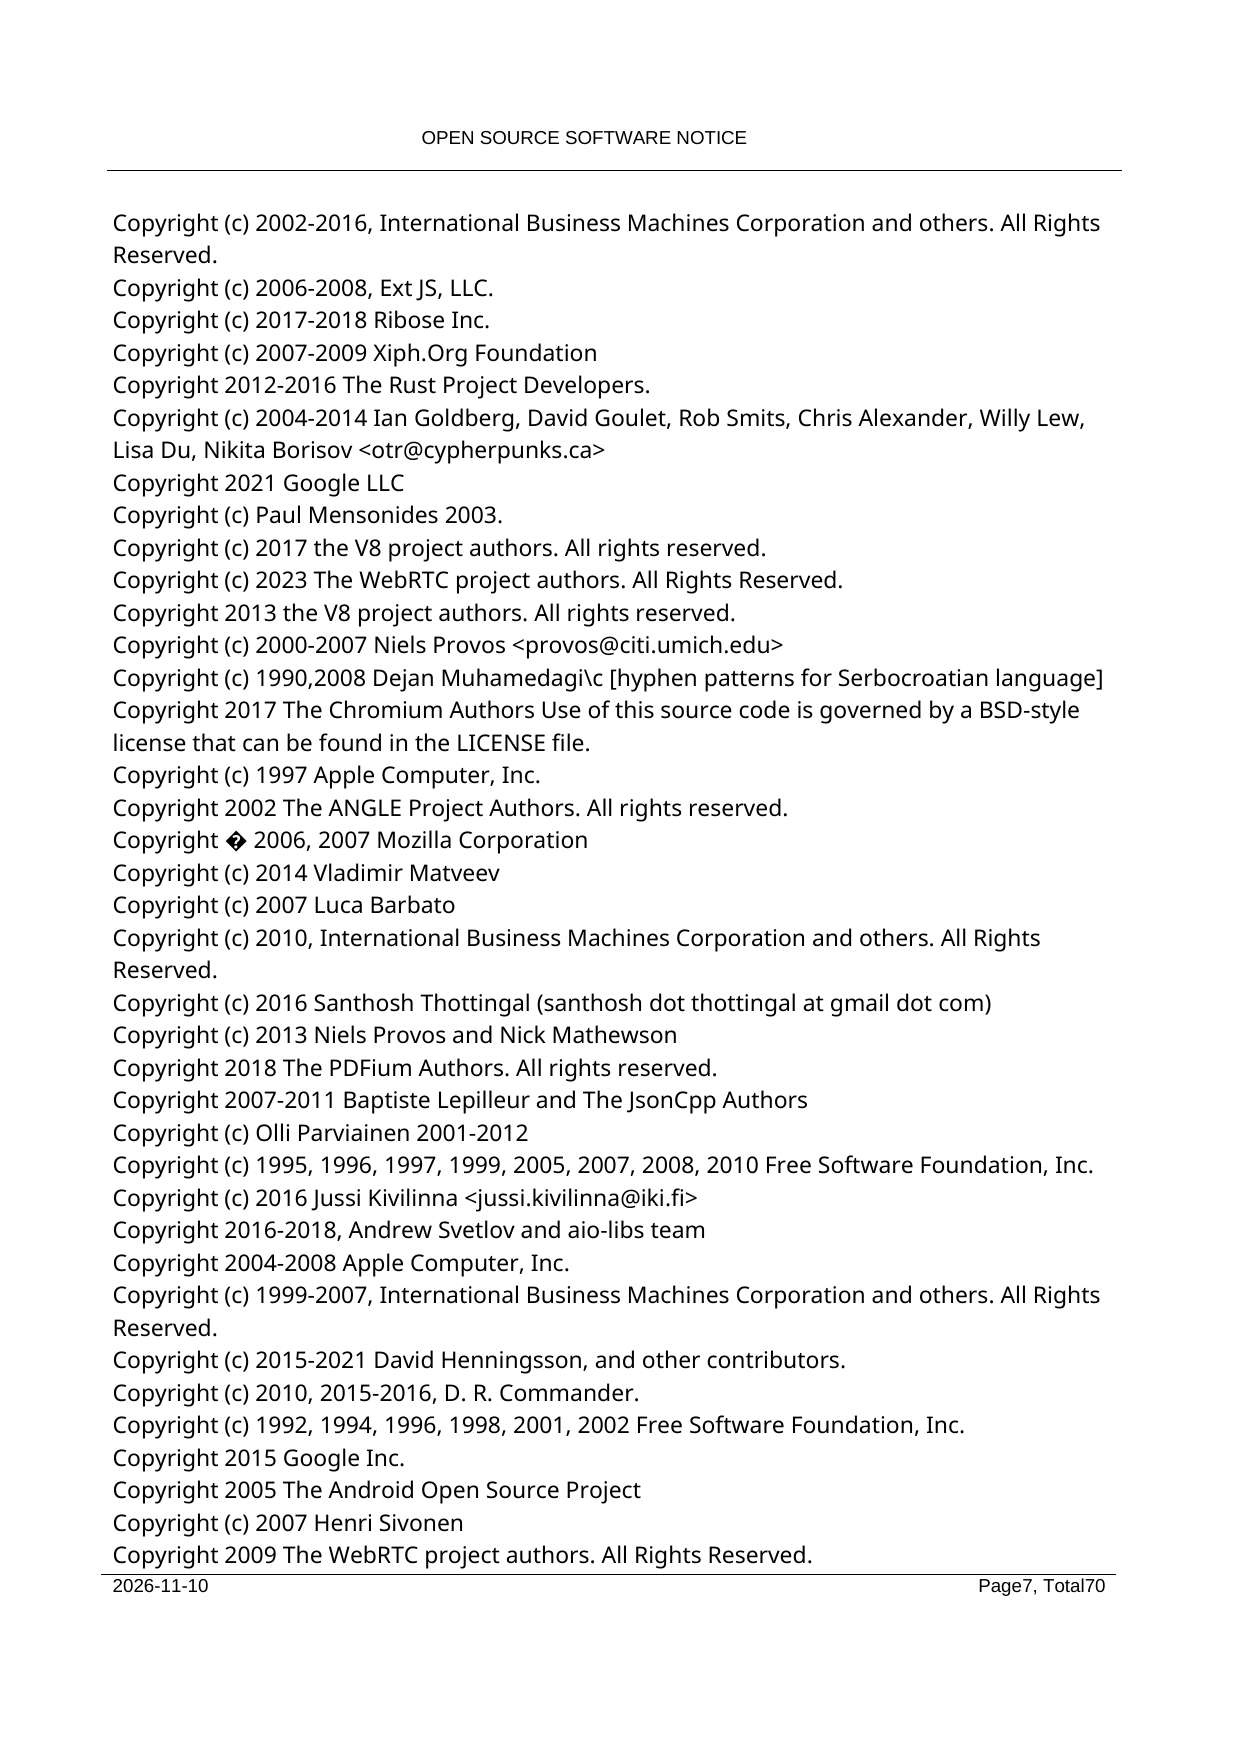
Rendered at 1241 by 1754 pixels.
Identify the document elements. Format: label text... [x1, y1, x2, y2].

text Copyright (c) 1992, 1994, 1996, 1998, 2001, 2002 Free Software Foundation, Inc. [112, 1409, 1128, 1441]
text Copyright 2013 the V8 project authors. All rights reserved. [112, 596, 1128, 629]
text Copyright (c) 1997 Apple Computer, Inc. [112, 759, 1128, 791]
text Copyright (c) 2016 Santhosh Thottingal (santhosh dot thottingal at gmail dot com) [112, 986, 1128, 1019]
text Copyright (c) 2000-2007 Niels Provos <provos@citi.umich.edu> [112, 629, 1128, 661]
text Copyright (c) Olli Parviainen 2001-2012 [112, 1116, 1128, 1149]
text Copyright (c) 2010, International Business Machines Corporation and others. All Rights Reserved. [112, 921, 1128, 986]
text Copyright (c) 2023 The WebRTC project authors. All Rights Reserved. [112, 564, 1128, 596]
text Copyright 2005 The Android Open Source Project [112, 1474, 1128, 1506]
text Copyright 2016-2018, Andrew Svetlov and aio-libs team [112, 1214, 1128, 1246]
text Copyright (c) 2007 Henri Sivonen [112, 1506, 1128, 1539]
text Copyright (c) 2017-2018 Ribose Inc. [112, 304, 1128, 336]
text Copyright (c) 1999-2007, International Business Machines Corporation and others. All Rights Reserved. [112, 1279, 1128, 1344]
text Copyright 2021 Google LLC [112, 466, 1128, 499]
text Copyright (c) 1990,2008 Dejan Muhamedagi\c [hyphen patterns for Serbocroatian language] [112, 661, 1128, 694]
text Copyright 2018 The PDFium Authors. All rights reserved. [112, 1051, 1128, 1084]
text Copyright (c) 2016 Jussi Kivilinna <jussi.kivilinna@iki.fi> [112, 1181, 1128, 1214]
text Copyright (c) 1995, 1996, 1997, 1999, 2005, 2007, 2008, 2010 Free Software Foundation, Inc. [112, 1149, 1128, 1181]
text Copyright (c) 2013 Niels Provos and Nick Mathewson [112, 1019, 1128, 1051]
text Copyright (c) 2007 Luca Barbato [112, 889, 1128, 921]
text Copyright 2002 The ANGLE Project Authors. All rights reserved. [112, 791, 1128, 824]
text Copyright 2004-2008 Apple Computer, Inc. [112, 1246, 1128, 1279]
text Copyright 2007-2011 Baptiste Lepilleur and The JsonCpp Authors [112, 1084, 1128, 1116]
text Copyright (c) 2006-2008, Ext JS, LLC. [112, 271, 1128, 304]
text Copyright 2017 The Chromium Authors Use of this source code is governed by a BSD-style license that can be found in the LICENSE file. [112, 694, 1128, 759]
text Copyright 2012-2016 The Rust Project Developers. [112, 369, 1128, 401]
text Copyright (c) 2014 Vladimir Matveev [112, 856, 1128, 889]
text Copyright (c) 2007-2009 Xiph.Org Foundation [112, 336, 1128, 369]
text Copyright 2015 Google Inc. [112, 1441, 1128, 1474]
text Copyright 2009 The WebRTC project authors. All Rights Reserved. [112, 1539, 1128, 1571]
text Copyright (c) 2002-2016, International Business Machines Corporation and others. All Rights Reserved. [112, 206, 1128, 271]
text Copyright (c) 2015-2021 David Henningsson, and other contributors. [112, 1344, 1128, 1376]
text Copyright (c) 2010, 2015-2016, D. R. Commander. [112, 1376, 1128, 1409]
text Copyright (c) Paul Mensonides 2003. [112, 499, 1128, 531]
text Copyright (c) 2017 the V8 project authors. All rights reserved. [112, 531, 1128, 564]
text Copyright � 2006, 2007 Mozilla Corporation [112, 824, 1128, 856]
text Copyright (c) 2004-2014 Ian Goldberg, David Goulet, Rob Smits, Chris Alexander, Willy Lew, Lisa Du, Nikita Borisov <otr@cypherpunks.ca> [112, 401, 1128, 466]
